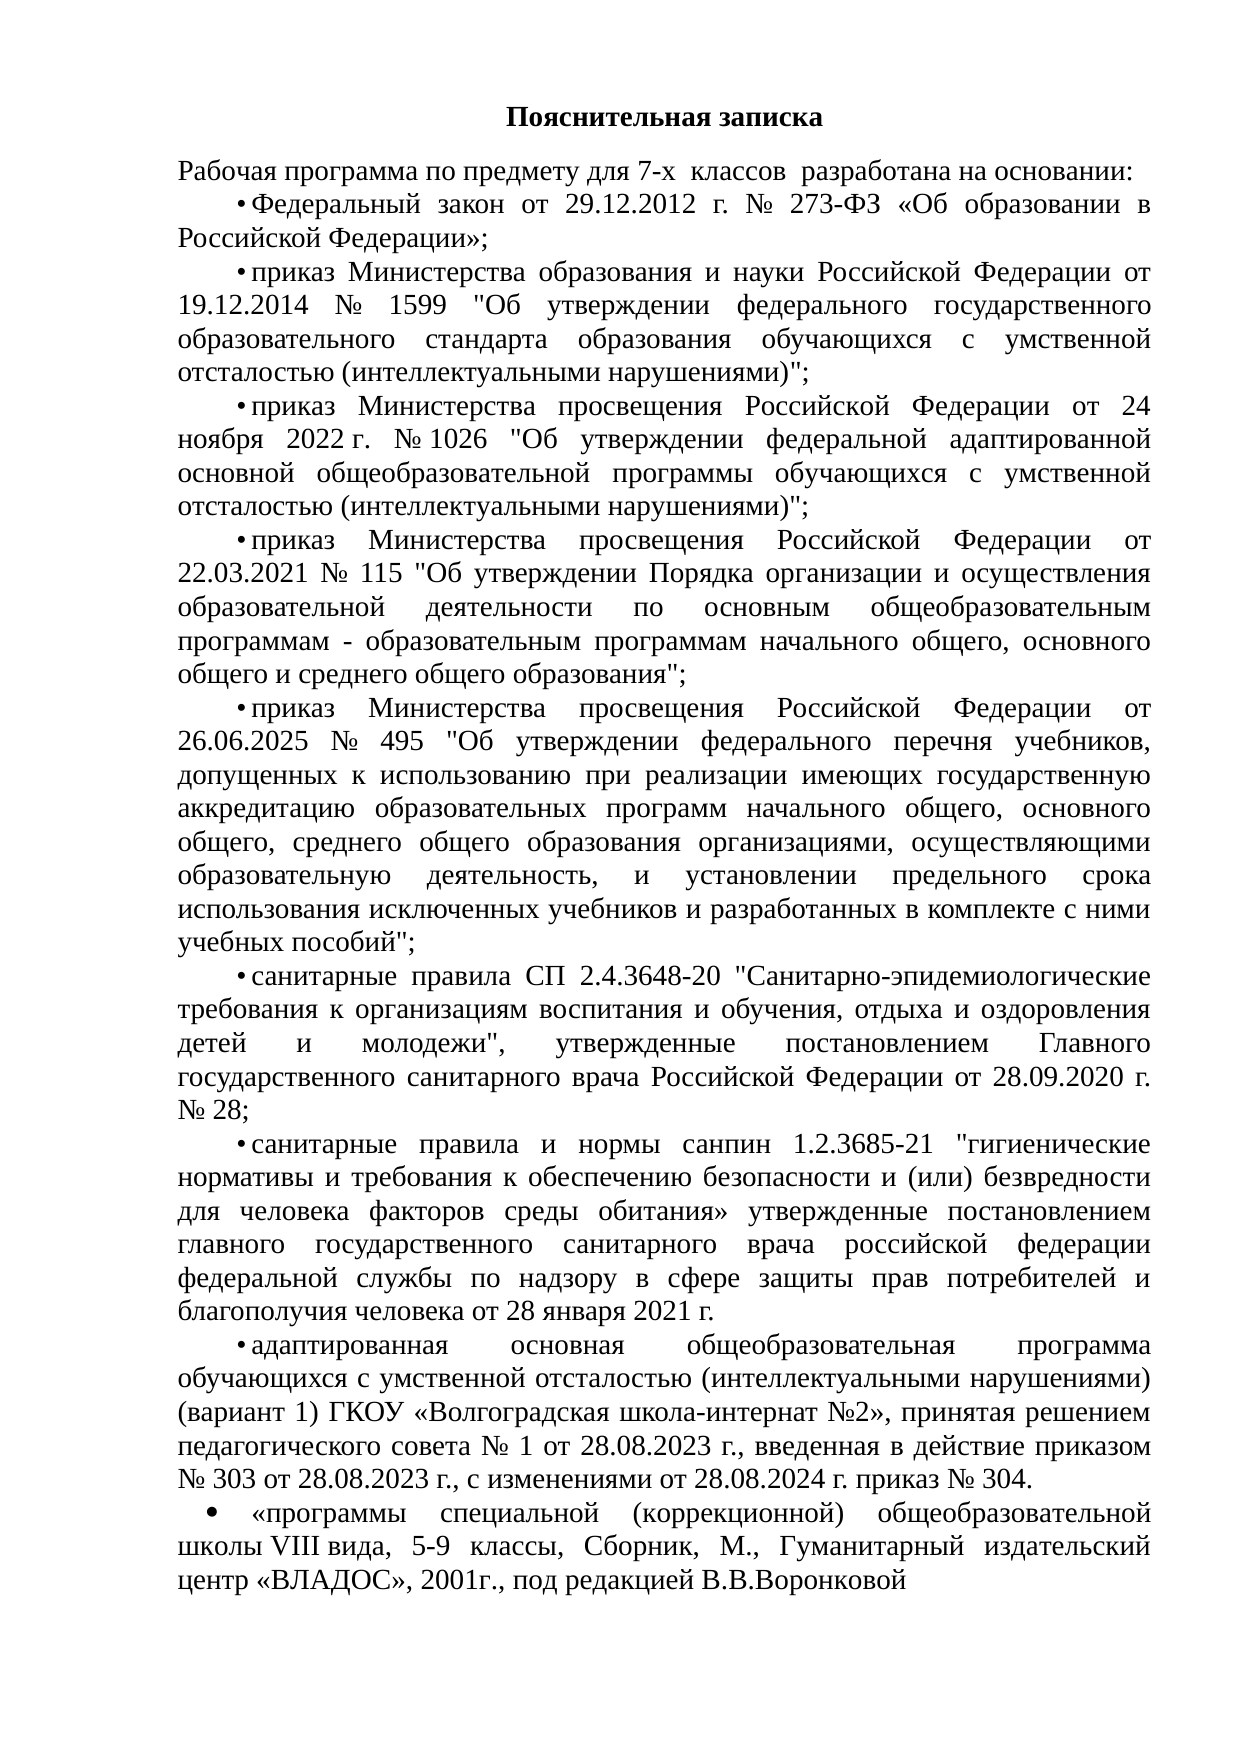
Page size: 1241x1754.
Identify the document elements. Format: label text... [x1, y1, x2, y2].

list приказ Министерства просвещения Российской Федерации от 22.03.2021 № 115 "Об утверждении Порядка организации и осуществления образовательной деятельности по основным общеобразовательным программам - образовательным программам начального общего, основного общего и среднего общего образования"; [177, 522, 1152, 690]
text Пояснительная записка [177, 99, 1152, 132]
list приказ Министерства образования и науки Российской Федерации от 19.12.2014 № 1599 "Об утверждении федерального государственного образовательного стандарта образования обучающихся с умственной отсталостью (интеллектуальными нарушениями)"; [177, 254, 1152, 388]
list санитарные правила и нормы санпин 1.2.3685-21 "гигиенические нормативы и требования к обеспечению безопасности и (или) безвредности для человека факторов среды обитания» утвержденные постановлением главного государственного санитарного врача российской федерации федеральной службы по надзору в сфере защиты прав потребителей и благополучия человека от 28 января 2021 г. [177, 1126, 1152, 1327]
list «программы специальной (коррекционной) общеобразовательной школы VIII вида, 5-9 классы, Сборник, М., Гуманитарный издательский центр «ВЛАДОС», 2001г., под редакцией В.В.Воронковой [177, 1495, 1152, 1596]
text Рабочая программа по предмету для 7-х классов разработана на основании: [177, 153, 1152, 187]
list приказ Министерства просвещения Российской Федерации от 26.06.2025 № 495 "Об утверждении федерального перечня учебников, допущенных к использованию при реализации имеющих государственную аккредитацию образовательных программ начального общего, основного общего, среднего общего образования организациями, осуществляющими образовательную деятельность, и установлении предельного срока использования исключенных учебников и разработанных в комплекте с ними учебных пособий"; [177, 690, 1152, 958]
list санитарные правила СП 2.4.3648-20 "Санитарно-эпидемиологические требования к организациям воспитания и обучения, отдыха и оздоровления детей и молодежи", утвержденные постановлением Главного государственного санитарного врача Российской Федерации от 28.09.2020 г. № 28; [177, 958, 1152, 1126]
list приказ Министерства просвещения Российской Федерации от 24 ноября 2022 г. № 1026 "Об утверждении федеральной адаптированной основной общеобразовательной программы обучающихся с умственной отсталостью (интеллектуальными нарушениями)"; [177, 388, 1152, 522]
list адаптированная основная общеобразовательная программа обучающихся с умственной отсталостью (интеллектуальными нарушениями) (вариант 1) ГКОУ «Волгоградская школа-интернат №2», принятая решением педагогического совета № 1 от 28.08.2023 г., введенная в действие приказом № 303 от 28.08.2023 г., с изменениями от 28.08.2024 г. приказ № 304. [177, 1327, 1152, 1495]
list Федеральный закон от 29.12.2012 г. № 273-ФЗ «Об образовании в Российской Федерации»; [177, 187, 1152, 254]
